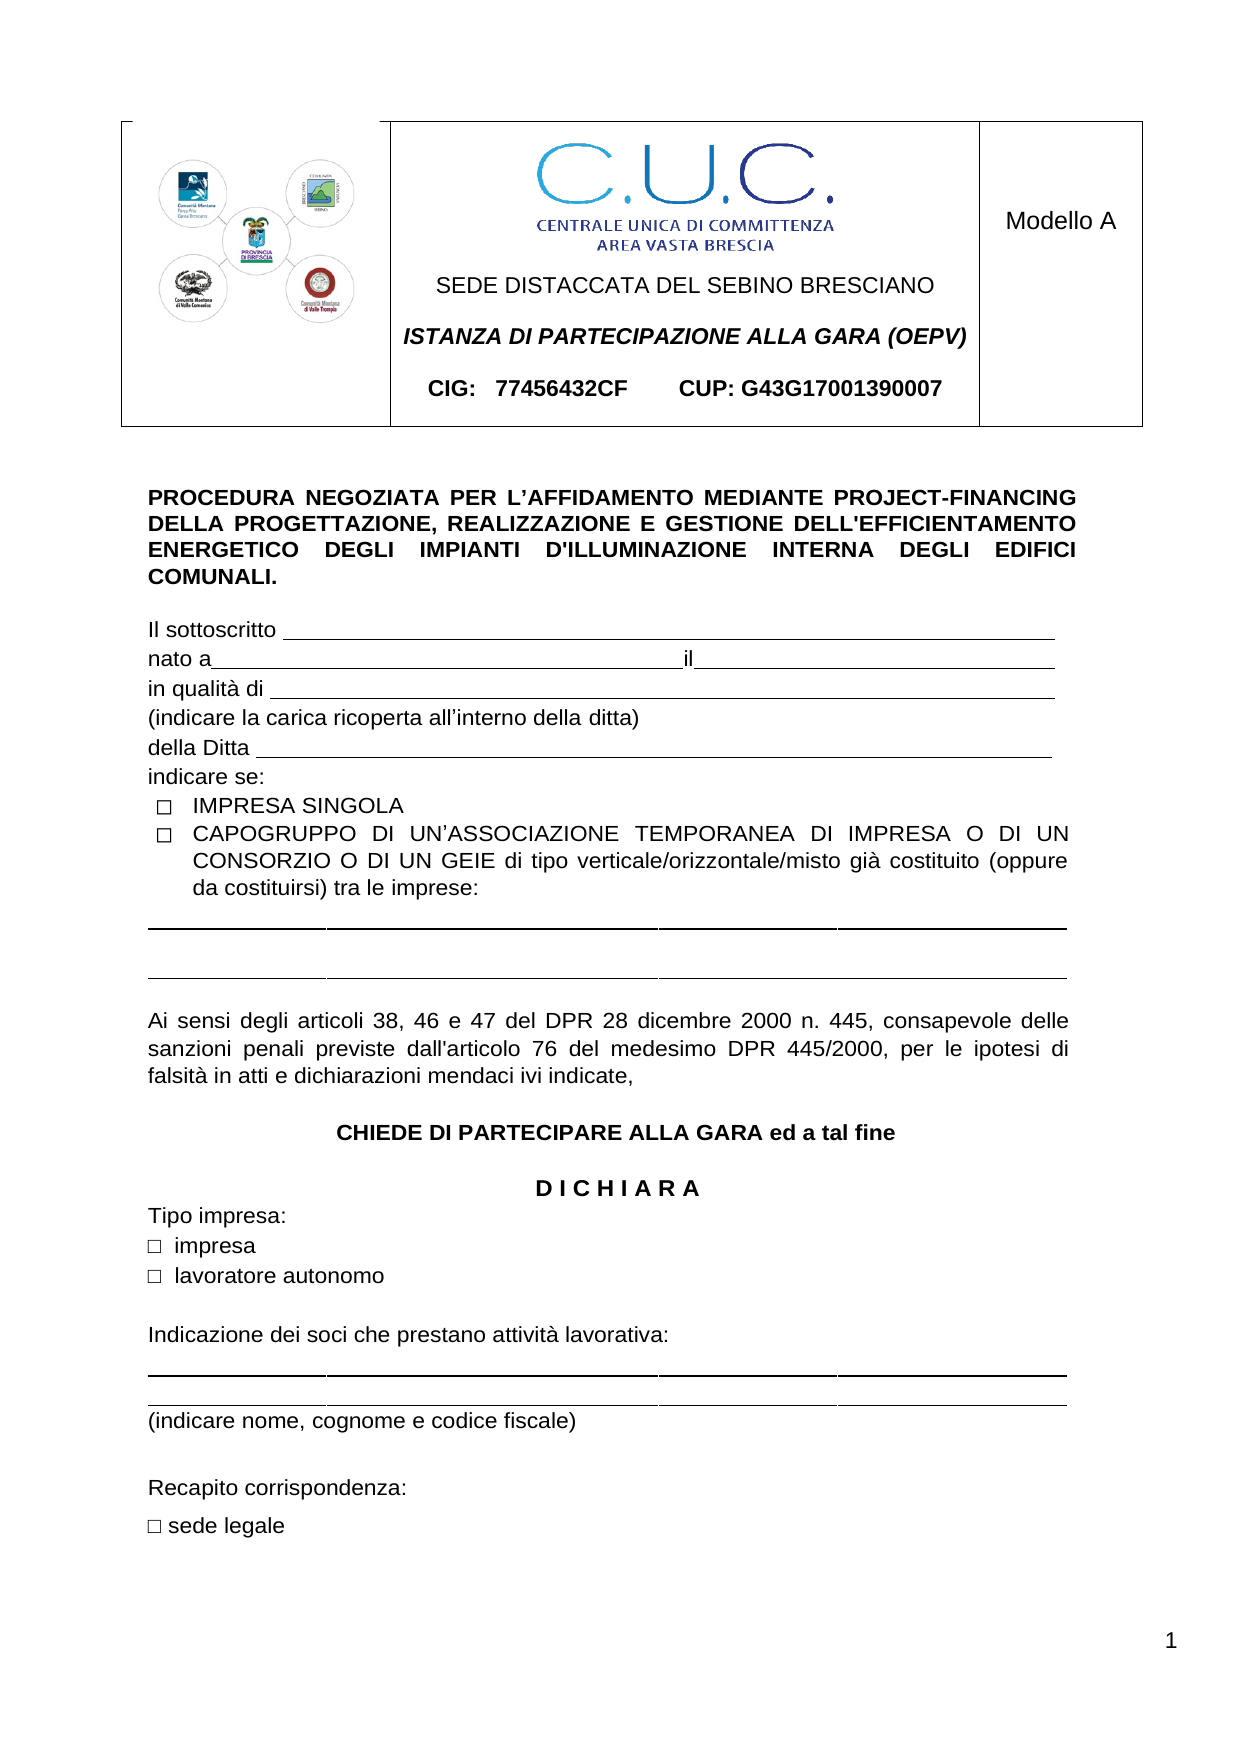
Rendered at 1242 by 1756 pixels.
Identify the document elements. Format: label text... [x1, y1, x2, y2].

text Tipo impresa: [148, 1203, 1177, 1228]
table_header SEDE DISTACCATA DEL SEBINO BRESCIANO ISTANZA DI PARTECIPAZIONE ALLA GARA (OEPV) CIG: 77456432CF CUP: G43G17001390007 [391, 122, 979, 426]
list impresa [148, 1233, 1177, 1258]
text D I C H I A R A [432, 1174, 803, 1201]
list sede legale [148, 1513, 1177, 1538]
text PROCEDURA NEGOZIATA PER L’AFFIDAMENTO MEDIANTE PROJECT-FINANCING DELLA PROGETTAZIONE, REALIZZAZIONE E GESTIONE DELL'EFFICIENTAMENTO ENERGETICO DEGLI IMPIANTI D'ILLUMINAZIONE INTERNA DEGLI EDIFICI COMUNALI. [148, 484, 1077, 589]
picture [132, 121, 380, 368]
text della Ditta indicare se: [148, 735, 1053, 789]
text Recapito corrispondenza: [148, 1475, 1177, 1500]
list CAPOGRUPPO DI UNʼASSOCIAZIONE TEMPORANEA DI IMPRESA O DI UN CONSORZIO O DI UN GEIE di tipo verticale/orizzontale/misto già costituito (oppure da costituirsi) tra le imprese: [155, 820, 1069, 900]
list lavoratore autonomo [148, 1263, 1177, 1288]
list IMPRESA SINGOLA [155, 793, 1177, 818]
text Ai sensi degli articoli 38, 46 e 47 del DPR 28 dicembre 2000 n. 445, consapevole delle sanzioni penali previste dall'articolo 76 del medesimo DPR 445/2000, per le ipotesi di falsità in atti e dichiarazioni mendaci ivi indicate, [148, 1008, 1071, 1088]
text Il sottoscritto nato a il in qualità di (indicare la carica ricoperta allʼinterno della ditta) [148, 617, 1058, 731]
text CHIEDE DI PARTECIPARE ALLA GARA ed a tal fine [336, 1119, 1177, 1145]
text Indicazione dei soci che prestano attività lavorativa: [148, 1322, 1177, 1347]
table_header [122, 122, 390, 426]
text (indicare nome, cognome e codice fiscale) [148, 1399, 1177, 1433]
table_header Modello A [980, 122, 1142, 426]
picture [517, 134, 853, 260]
